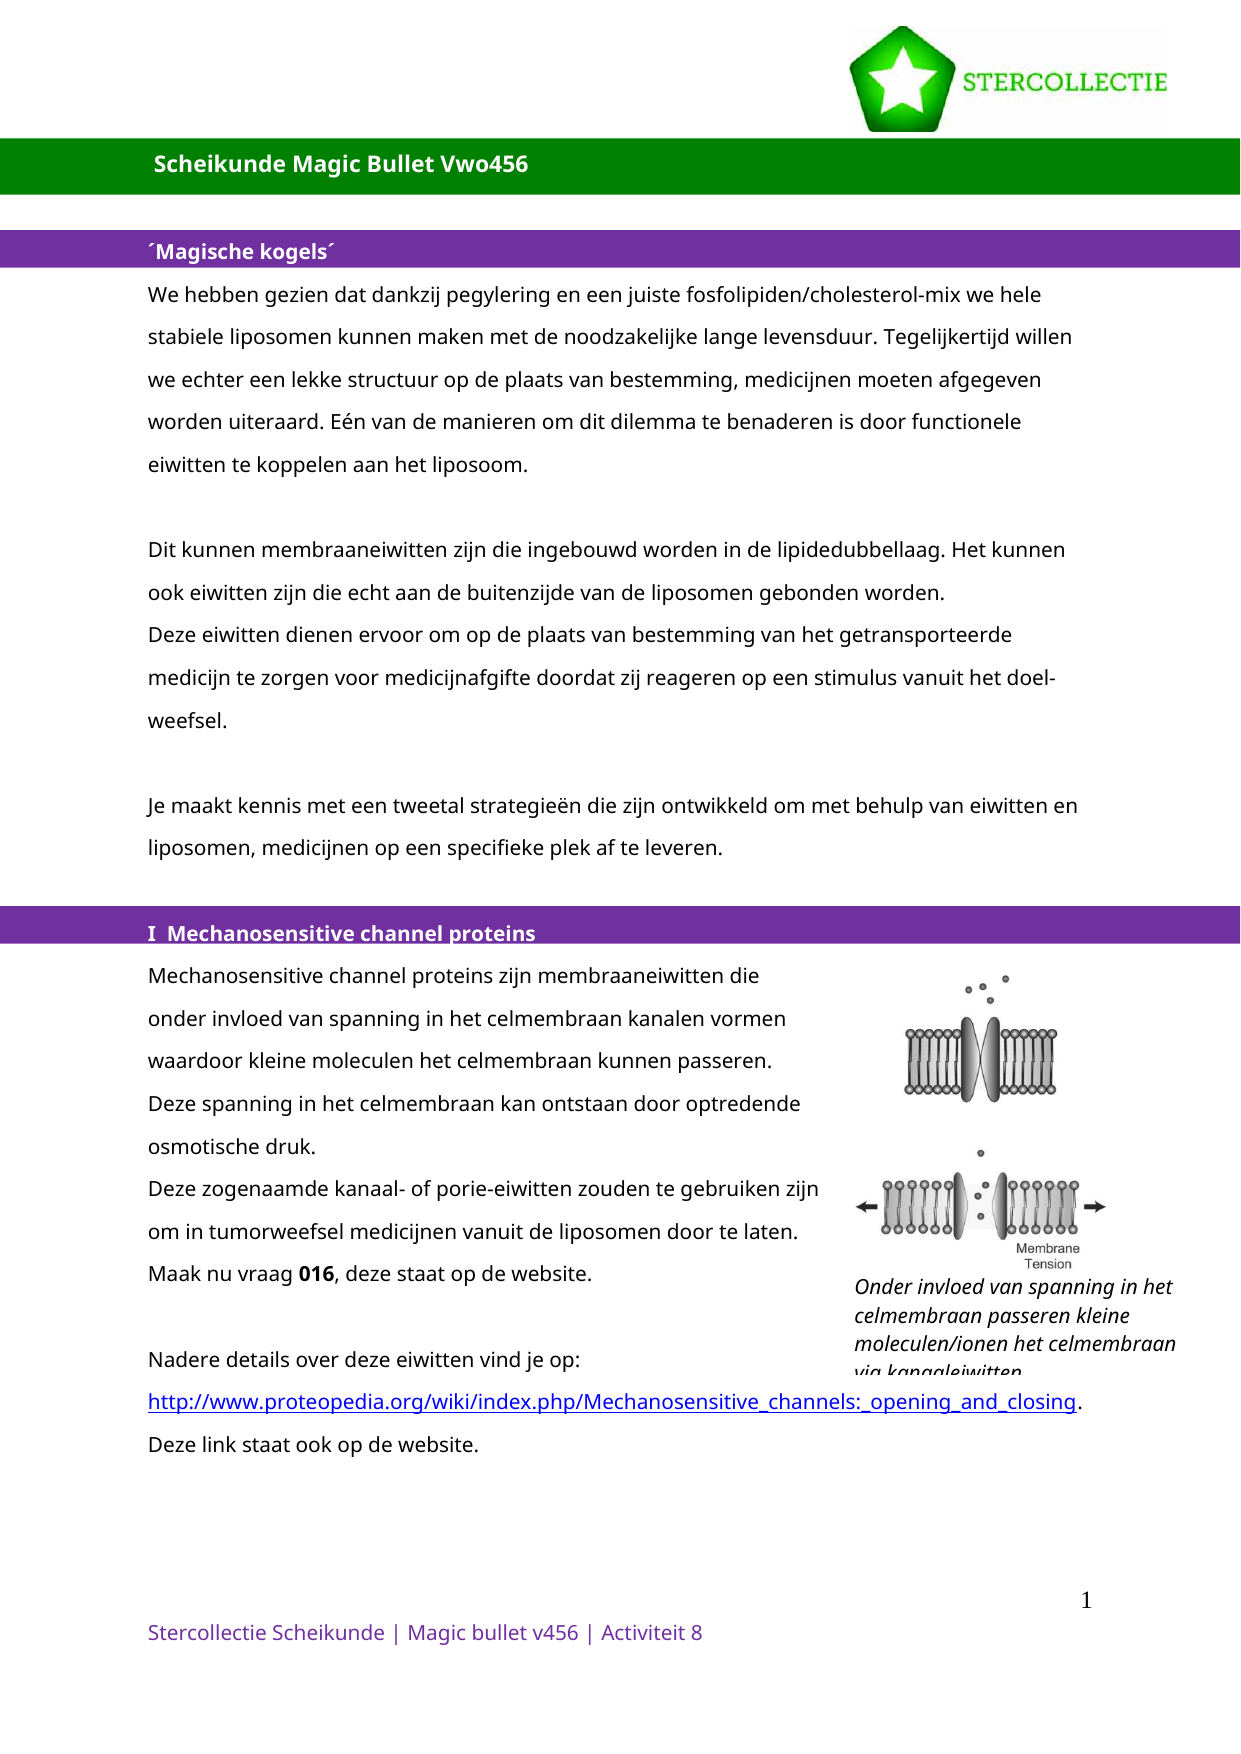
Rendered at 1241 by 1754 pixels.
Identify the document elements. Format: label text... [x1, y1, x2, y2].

text Je maakt kennis met een tweetal strategieën die zijn ontwikkeld om met behulp van eiwitten en liposomen, medicijnen op een specifieke plek af te leveren. [148, 791, 1093, 862]
picture [849, 26, 1167, 132]
text http://www.proteopedia.org/wiki/index.php/Mechanosensitive_channels:_opening_and_closing. Deze link staat ook op de website. [148, 1387, 1093, 1458]
text ´Magische kogels´ [148, 237, 1093, 266]
text Nadere details over deze eiwitten vind je op: [148, 1345, 838, 1373]
text I Mechanosensitive channel proteins [148, 919, 1093, 947]
picture [854, 969, 1107, 1273]
text We hebben gezien dat dankzij pegylering en een juiste fosfolipiden/cholesterol-mix we hele stabiele liposomen kunnen maken met de noodzakelijke lange levensduur. Tegelijkertijd willen we echter een lekke structuur op de plaats van bestemming, medicijnen moeten afgegeven worden uiteraard. Eén van de manieren om dit dilemma te benaderen is door functionele eiwitten te koppelen aan het liposoom. [148, 280, 1093, 478]
text Scheikunde Magic Bullet Vwo456 [148, 148, 1093, 179]
text Deze eiwitten dienen ervoor om op de plaats van bestemming van het getransporteerde medicijn te zorgen voor medicijnafgifte doordat zij reageren op een stimulus vanuit het doel-weefsel. [148, 621, 1093, 734]
text Dit kunnen membraaneiwitten zijn die ingebouwd worden in de lipidedubbellaag. Het kunnen ook eiwitten zijn die echt aan de buitenzijde van de liposomen gebonden worden. [148, 535, 1093, 606]
text Deze zogenaamde kanaal- of porie-eiwitten zouden te gebruiken zijn om in tumorweefsel medicijnen vanuit de liposomen door te laten. [148, 1174, 838, 1245]
text Mechanosensitive channel proteins zijn membraaneiwitten die onder invloed van spanning in het celmembraan kanalen vormen waardoor kleine moleculen het celmembraan kunnen passeren. Deze spanning in het celmembraan kan ontstaan door optredende osmotische druk. [148, 961, 838, 1160]
text Maak nu vraag 016, deze staat op de website. [148, 1259, 838, 1288]
